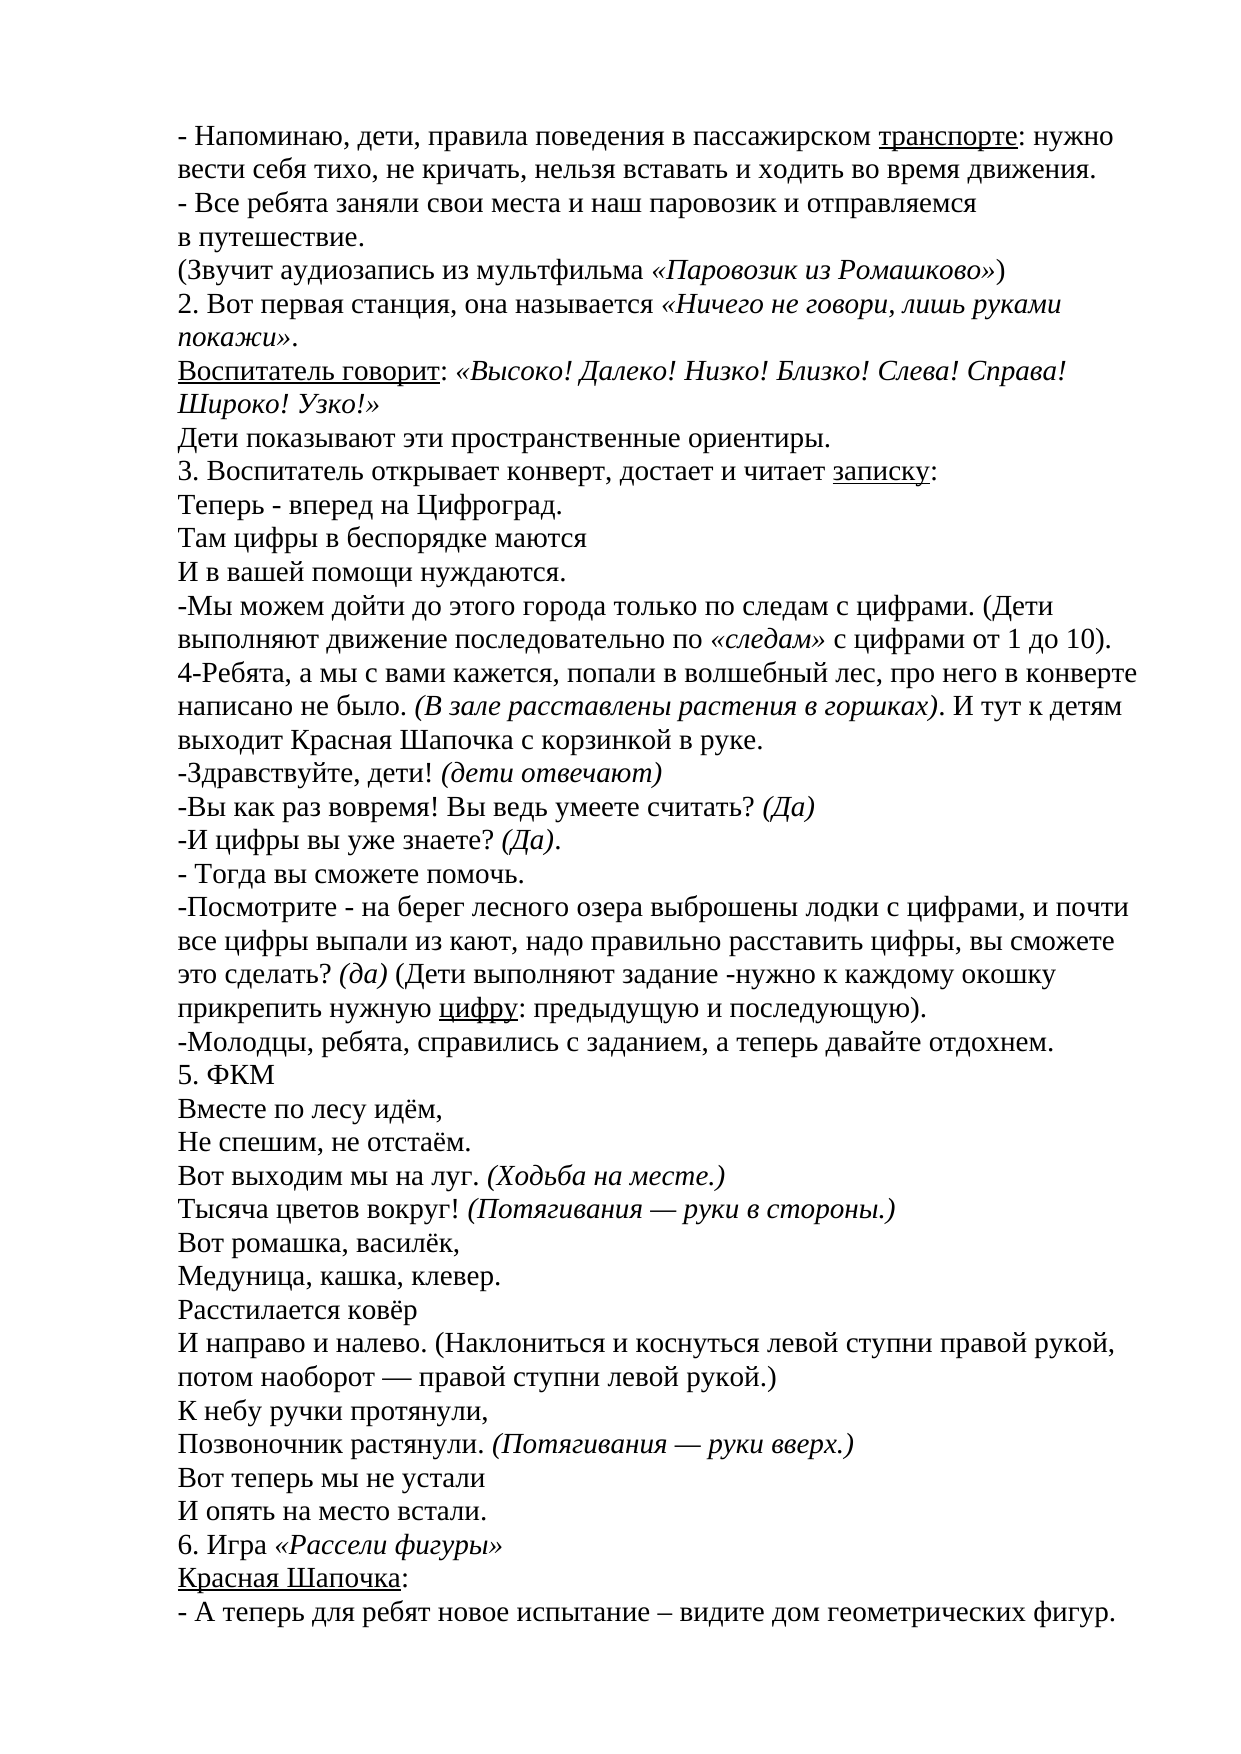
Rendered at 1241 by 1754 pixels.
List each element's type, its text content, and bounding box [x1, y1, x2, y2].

text -Мы можем дойти до этого города только по следам с цифрами. (Дети выполняют движение последовательно по «следам» с цифрами от 1 до 10). [177, 588, 1152, 655]
text Вот ромашка, василёк, [177, 1225, 1152, 1258]
text Вместе по лесу идём, [177, 1091, 1152, 1124]
text Вот выходим мы на луг. (Ходьба на месте.) [177, 1158, 1152, 1191]
text К небу ручки протянули, [177, 1393, 1152, 1426]
text Тысяча цветов вокруг! (Потягивания — руки в стороны.) [177, 1191, 1152, 1225]
text Теперь - вперед на Цифроград. [177, 487, 1152, 521]
text Позвоночник растянули. (Потягивания — руки вверх.) [177, 1426, 1152, 1460]
text Там цифры в беспорядке маются [177, 521, 1152, 554]
text -Молодцы, ребята, справились с заданием, а теперь давайте отдохнем. [177, 1024, 1152, 1057]
text -Вы как раз вовремя! Вы ведь умеете считать? (Да) [177, 789, 1152, 822]
text -Здравствуйте, дети! (дети отвечают) [177, 755, 1152, 789]
text 6. Игра «Рассели фигуры» [177, 1527, 1152, 1560]
text И опять на место встали. [177, 1493, 1152, 1527]
text Не спешим, не отстаём. [177, 1124, 1152, 1158]
text 5. ФКМ [177, 1057, 1152, 1091]
text 4-Ребята, а мы с вами кажется, попали в волшебный лес, про него в конверте написано не было. (В зале расставлены растения в горшках). И тут к детям выходит Красная Шапочка с корзинкой в руке. [177, 655, 1152, 755]
text Красная Шапочка: [177, 1560, 1152, 1594]
text И в вашей помощи нуждаются. [177, 554, 1152, 588]
text Расстилается ковёр [177, 1292, 1152, 1326]
text (Звучит аудиозапись из мультфильма «Паровозик из Ромашково») [177, 252, 1152, 286]
text И направо и налево. (Наклониться и коснуться левой ступни правой рукой, потом наоборот — правой ступни левой рукой.) [177, 1326, 1152, 1393]
text Медуница, кашка, клевер. [177, 1258, 1152, 1292]
text - Напоминаю, дети, правила поведения в пассажирском транспорте: нужно вести себя тихо, не кричать, нельзя вставать и ходить во время движения. [177, 118, 1152, 185]
text - Тогда вы сможете помочь. [177, 856, 1152, 889]
text -И цифры вы уже знаете? (Да). [177, 822, 1152, 856]
text Вот теперь мы не устали [177, 1460, 1152, 1493]
text -Посмотрите - на берег лесного озера выброшены лодки с цифрами, и почти все цифры выпали из кают, надо правильно расставить цифры, вы сможете это сделать? (да) (Дети выполняют задание -нужно к каждому окошку прикрепить нужную цифру: предыдущую и последующую). [177, 889, 1152, 1024]
text Воспитатель говорит: «Высоко! Далеко! Низко! Близко! Слева! Справа! Широко! Узко!» [177, 353, 1152, 420]
text - Все ребята заняли свои места и наш паровозик и отправляемся в путешествие. [177, 185, 1152, 252]
text Дети показывают эти пространственные ориентиры. [177, 420, 1152, 453]
text 3. Воспитатель открывает конверт, достает и читает записку: [177, 453, 1152, 487]
text - А теперь для ребят новое испытание – видите дом геометрических фигур. [177, 1594, 1152, 1627]
text 2. Вот первая станция, она называется «Ничего не говори, лишь руками покажи». [177, 286, 1152, 353]
